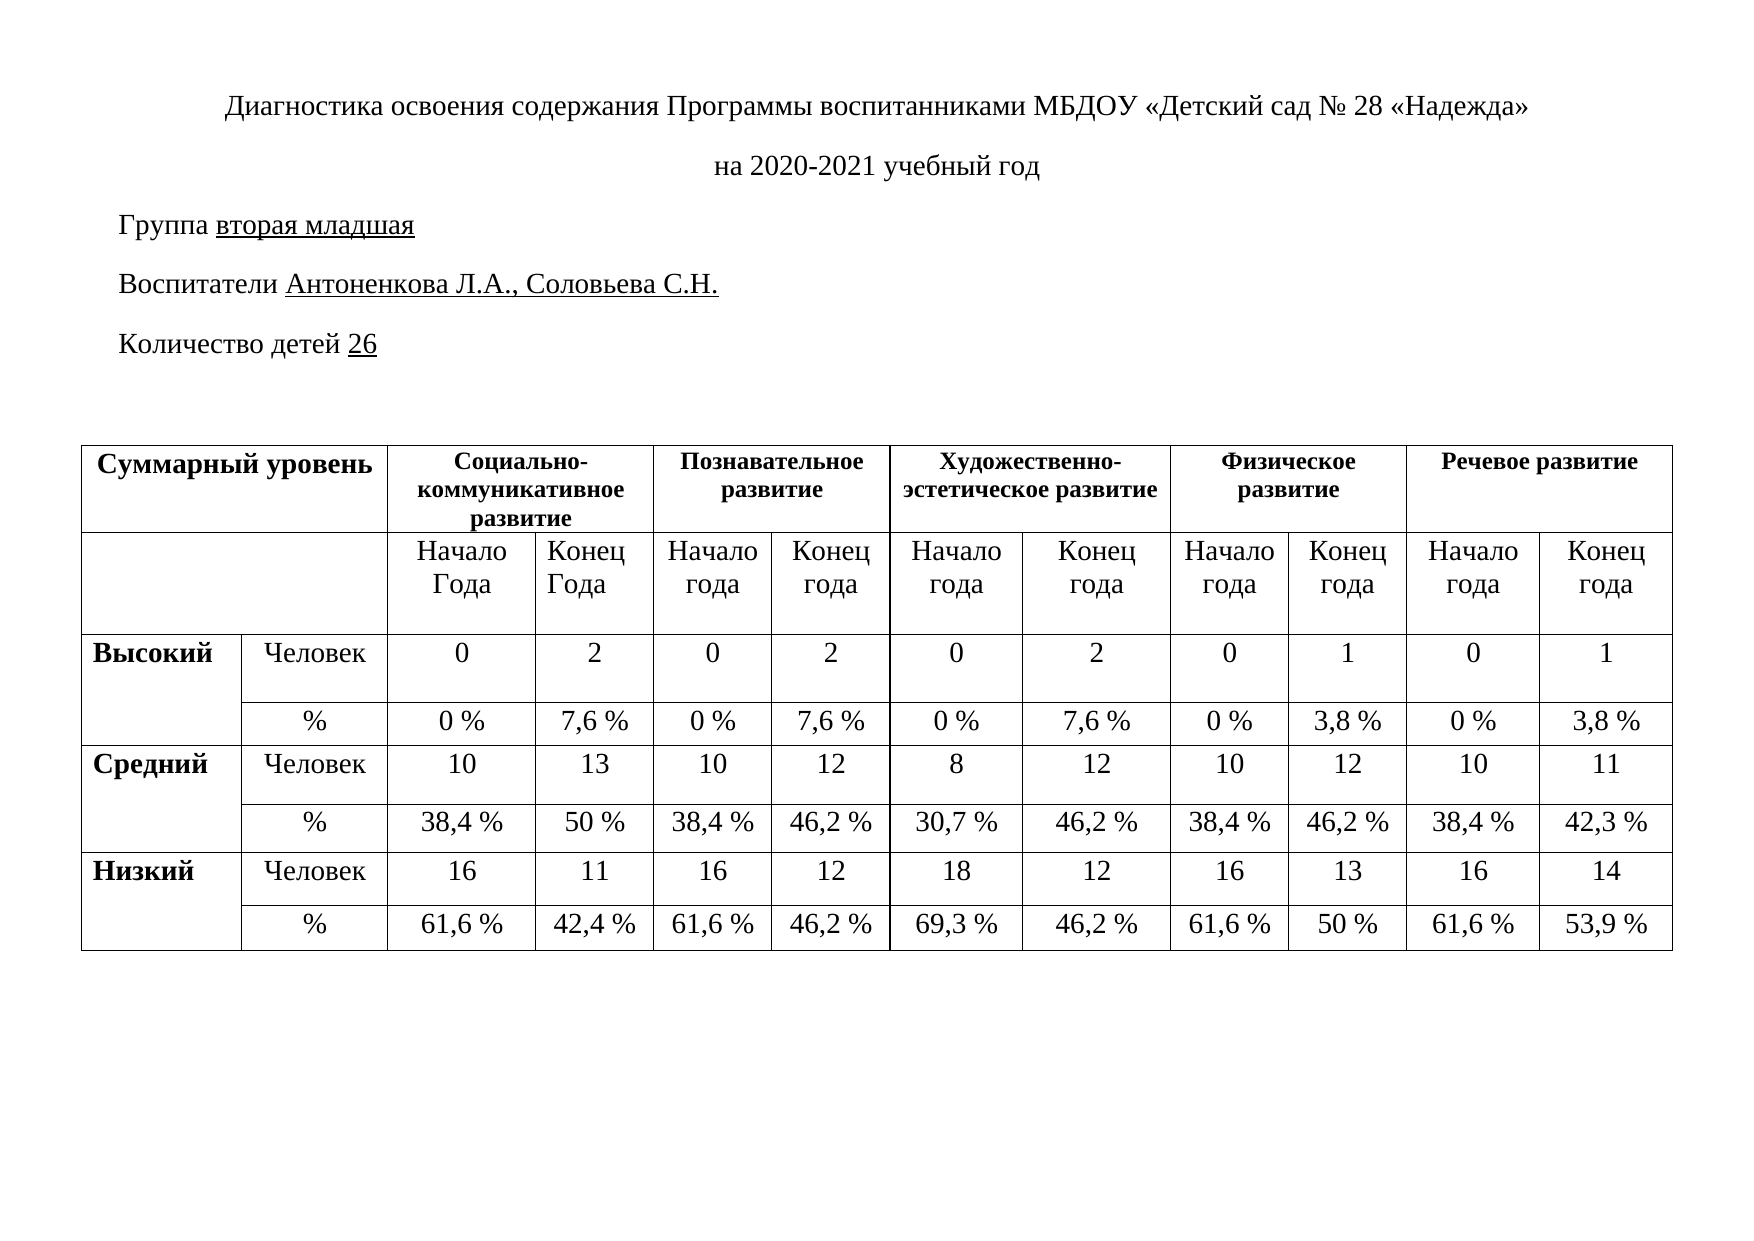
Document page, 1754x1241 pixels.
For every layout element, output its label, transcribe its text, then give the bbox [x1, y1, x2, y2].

table_cell 0 [891, 635, 1022, 702]
table_cell 2 [772, 635, 889, 702]
table_header Физическое развитие [1171, 446, 1406, 532]
table_cell 2 [1023, 635, 1170, 702]
table_cell 0 [388, 635, 535, 702]
table_header Познавательное развитие [654, 446, 889, 532]
table_cell % [242, 805, 387, 852]
table_cell Конец года [772, 533, 889, 634]
table_cell Конец Года [536, 533, 653, 634]
table_cell 0 [1407, 635, 1539, 702]
table_cell 16 [1171, 853, 1288, 905]
table_cell 3,8 % [1289, 703, 1406, 745]
table_cell [82, 533, 387, 634]
table_header Речевое развитие [1407, 446, 1672, 532]
table_cell 61,6 % [1171, 906, 1288, 950]
table_cell 38,4 % [388, 805, 535, 852]
table_cell 50 % [1289, 906, 1406, 950]
table_cell 38,4 % [1407, 805, 1539, 852]
text Диагностика освоения содержания Программы воспитанниками МБДОУ «Детский сад № 28 «Надежда» [118, 88, 1636, 122]
table_header Социально-коммуникативное развитие [388, 446, 653, 532]
table_cell 1 [1289, 635, 1406, 702]
table_cell % [242, 906, 387, 950]
table_cell 0 % [1407, 703, 1539, 745]
table_cell 13 [536, 746, 653, 803]
table_cell 16 [1407, 853, 1539, 905]
table_cell 7,6 % [536, 703, 653, 745]
table_cell 11 [536, 853, 653, 905]
table_cell 10 [654, 746, 771, 803]
text Воспитатели Антоненкова Л.А., Соловьева С.Н. [118, 267, 1636, 300]
table_cell 12 [772, 746, 889, 803]
table_cell Человек [242, 635, 387, 702]
table_cell 46,2 % [772, 805, 889, 852]
table_cell % [242, 703, 387, 745]
table_cell 1 [1540, 635, 1672, 702]
table_cell 13 [1289, 853, 1406, 905]
table_cell 7,6 % [772, 703, 889, 745]
table_cell 2 [536, 635, 653, 702]
table_cell Начало года [1407, 533, 1539, 634]
table_cell 0 [1171, 635, 1288, 702]
table_cell Конец года [1023, 533, 1170, 634]
table_cell Начало года [654, 533, 771, 634]
table_cell 38,4 % [1171, 805, 1288, 852]
table_cell 0 % [1171, 703, 1288, 745]
table_cell 14 [1540, 853, 1672, 905]
table_cell 0 % [891, 703, 1022, 745]
table_cell 12 [1289, 746, 1406, 803]
table_cell 10 [1407, 746, 1539, 803]
table_cell 12 [772, 853, 889, 905]
table_header Художественно-эстетическое развитие [891, 446, 1170, 532]
table_cell Низкий [82, 853, 241, 950]
table_cell 46,2 % [1023, 906, 1170, 950]
table_cell 61,6 % [1407, 906, 1539, 950]
table_cell 69,3 % [891, 906, 1022, 950]
table_cell 8 [891, 746, 1022, 803]
table_cell 50 % [536, 805, 653, 852]
table_cell 42,4 % [536, 906, 653, 950]
table_cell 10 [388, 746, 535, 803]
table_cell 12 [1023, 746, 1170, 803]
table_cell 61,6 % [388, 906, 535, 950]
table_cell 38,4 % [654, 805, 771, 852]
text на 2020-2021 учебный год [118, 148, 1636, 181]
table_cell 7,6 % [1023, 703, 1170, 745]
table_cell 10 [1171, 746, 1288, 803]
table_cell 46,2 % [1023, 805, 1170, 852]
table_cell 18 [891, 853, 1022, 905]
table_cell 0 [654, 635, 771, 702]
table_cell 3,8 % [1540, 703, 1672, 745]
table_cell 46,2 % [1289, 805, 1406, 852]
table_cell 42,3 % [1540, 805, 1672, 852]
table_cell 46,2 % [772, 906, 889, 950]
table_cell 16 [654, 853, 771, 905]
table_cell 11 [1540, 746, 1672, 803]
table_cell 16 [388, 853, 535, 905]
table_cell 12 [1023, 853, 1170, 905]
text Количество детей 26 [118, 326, 1636, 359]
table_header Суммарный уровень [82, 446, 387, 532]
text Группа вторая младшая [118, 207, 1636, 241]
table_cell Начало года [1171, 533, 1288, 634]
table_cell 30,7 % [891, 805, 1022, 852]
table_cell Человек [242, 746, 387, 803]
table_cell 61,6 % [654, 906, 771, 950]
table_cell 0 % [388, 703, 535, 745]
table_cell Человек [242, 853, 387, 905]
table_cell Начало года [891, 533, 1022, 634]
table_cell Начало Года [388, 533, 535, 634]
table_cell Конец года [1540, 533, 1672, 634]
table_cell 53,9 % [1540, 906, 1672, 950]
table_cell Высокий [82, 635, 241, 745]
table_cell Конец года [1289, 533, 1406, 634]
table_cell Средний [82, 746, 241, 852]
table_cell 0 % [654, 703, 771, 745]
